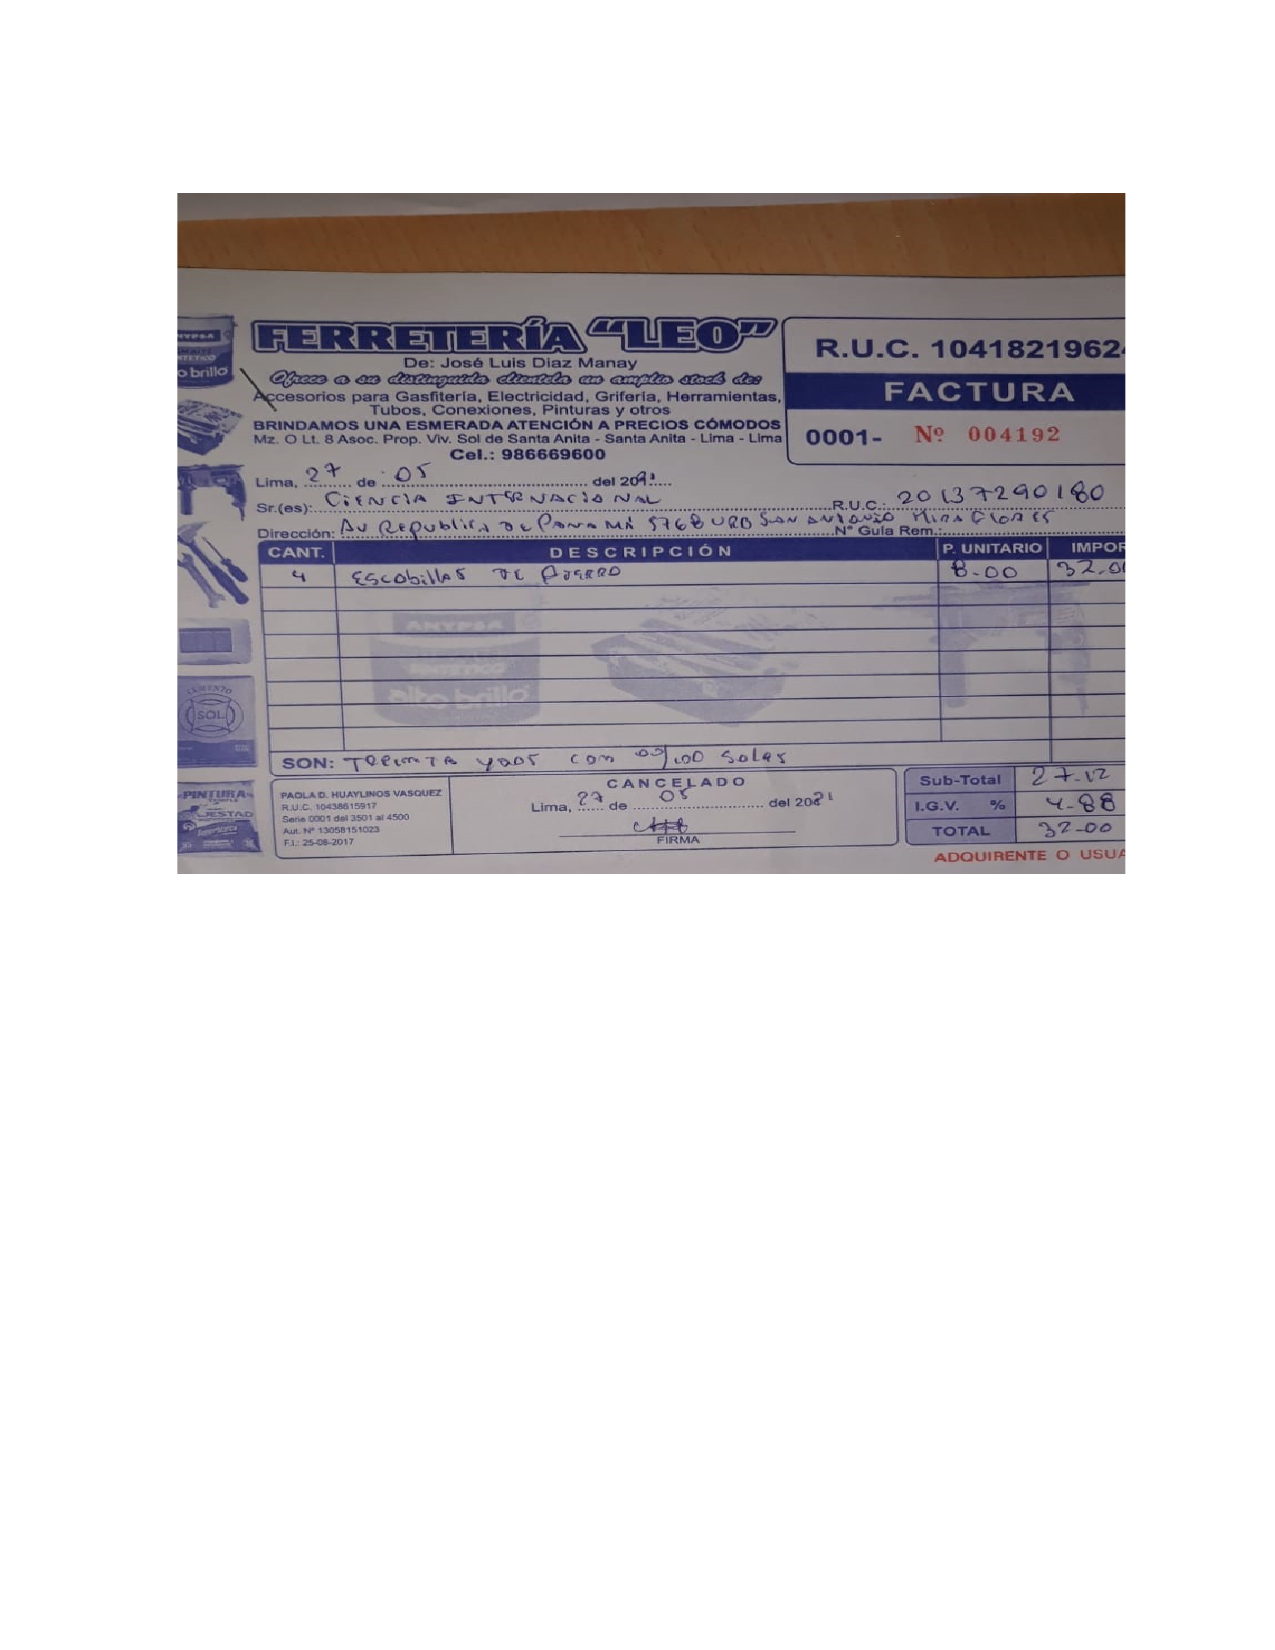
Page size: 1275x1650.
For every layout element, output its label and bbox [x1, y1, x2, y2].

picture [177, 193, 1126, 874]
